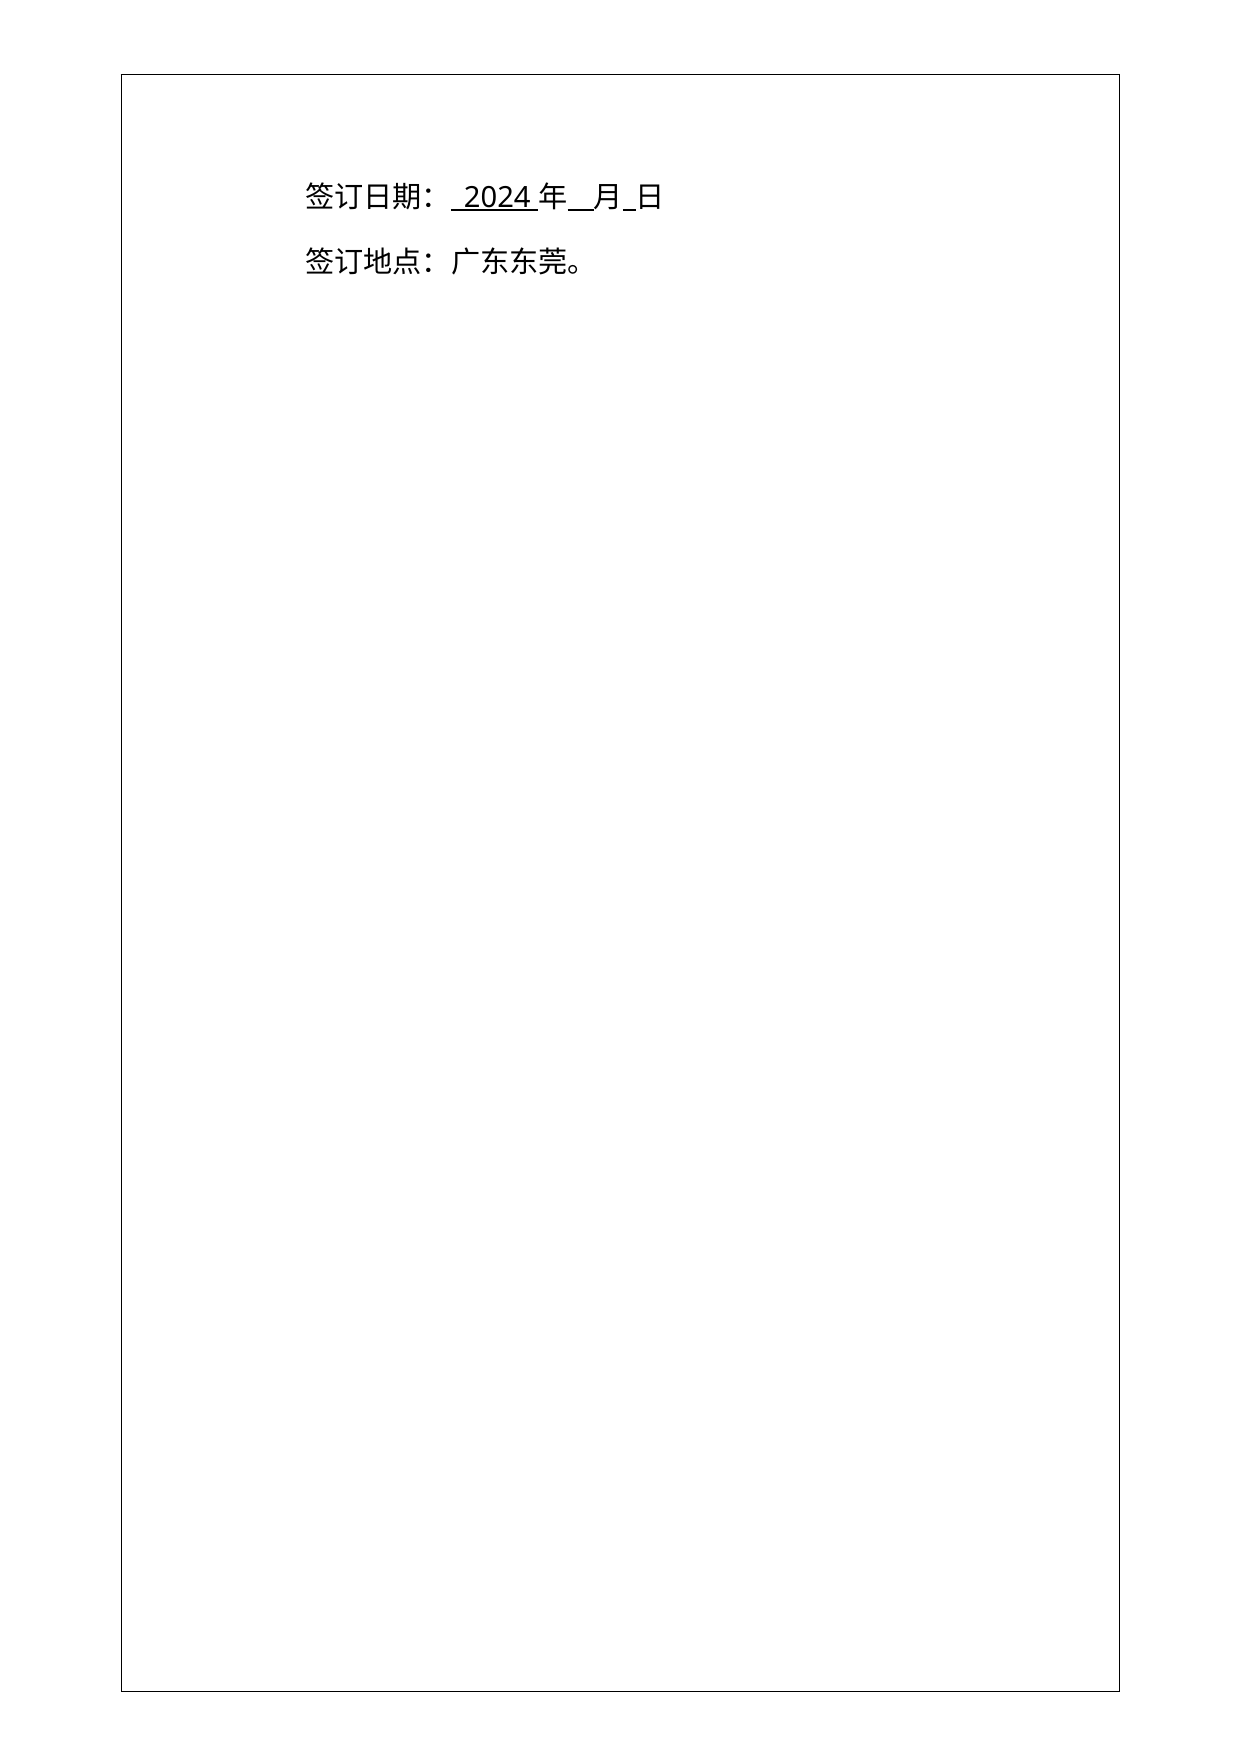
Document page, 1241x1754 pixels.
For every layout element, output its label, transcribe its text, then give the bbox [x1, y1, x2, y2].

text 签订日期： 2024 年 月 日 [130, 162, 1110, 227]
text 签订地点：广东东莞。 [130, 227, 1110, 292]
